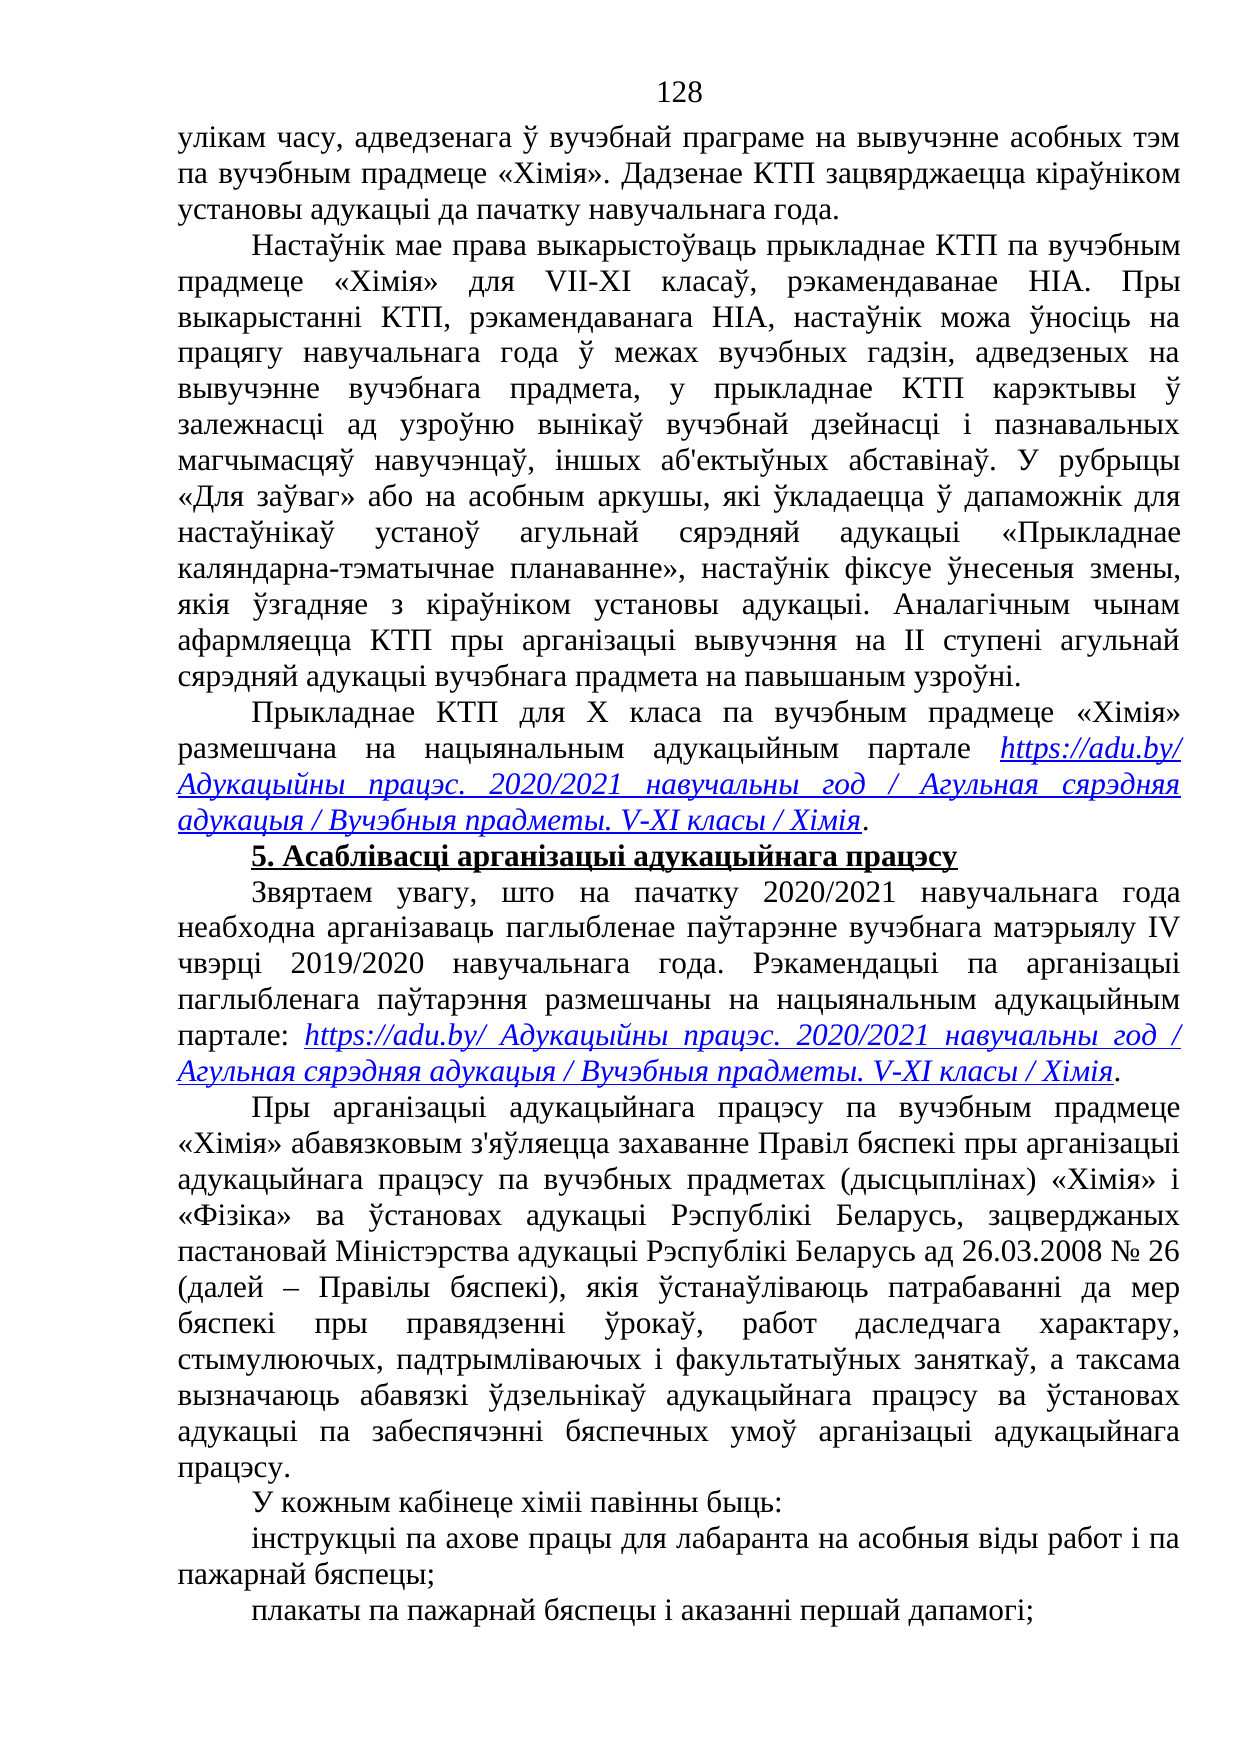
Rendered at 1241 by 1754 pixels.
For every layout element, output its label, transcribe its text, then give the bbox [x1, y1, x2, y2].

text Пры арганізацыі адукацыйнага працэсу па вучэбным прадмеце «Хімія» абавязковым з'яўляецца захаванне Правіл бяспекі пры арганізацыі адукацыйнага працэсу па вучэбных прадметах (дысцыплінах) «Хімія» і «Фізіка» ва ўстановах адукацыі Рэспублікі Беларусь, зацверджаных пастановай Міністэрства адукацыі Рэспублікі Беларусь ад 26.03.2008 № 26 (далей – Правілы бяспекі), якія ўстанаўліваюць патрабаванні да мер бяспекі пры правядзенні ўрокаў, работ даследчага характару, стымулюючых, падтрымліваючых і факультатыўных заняткаў, а таксама вызначаюць абавязкі ўдзельнікаў адукацыйнага працэсу ва ўстановах адукацыі па забеспячэнні бяспечных умоў арганізацыі адукацыйнага працэсу. [177, 1088, 1181, 1484]
text Прыкладнае КТП для X класа па вучэбным прадмеце «Хімія» размешчана на нацыянальным адукацыйным партале https://adu.by/ Адукацыйны працэс. 2020/2021 навучальны год / Агульная сярэдняя адукацыя / Вучэбныя прадметы. V-XI класы / Хімія. [177, 693, 1181, 796]
text Звяртаем увагу, што на пачатку 2020/2021 навучальнага года неабходна арганізаваць паглыбленае паўтарэнне вучэбнага матэрыялу IV чвэрці 2019/2020 навучальнага года. Рэкамендацыі па арганізацыі паглыбленага паўтарэння размешчаны на нацыянальным адукацыйным партале: https://adu.by/ Адукацыйны працэс. 2020/2021 навучальны год / Агульная сярэдняя адукацыя / Вучэбныя прадметы. V-XI класы / Хімія. [177, 873, 1181, 1088]
text плакаты па пажарнай бяспецы і аказанні першай дапамогі; [177, 1592, 1181, 1627]
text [177, 118, 1181, 226]
text Настаўнік мае права выкарыстоўваць прыкладнае КТП па вучэбным прадмеце «Хімія» для VII-XI класаў, рэкамендаванае НІА. Пры выкарыстанні КТП, рэкамендаванага НІА, настаўнік можа ўносіць на працягу навучальнага года ў межах вучэбных гадзін, адведзеных на вывучэнне вучэбнага прадмета, у прыкладнае КТП карэктывы ў залежнасці ад узроўню вынікаў вучэбнай дзейнасці і пазнавальных магчымасцяў навучэнцаў, іншых аб'ектыўных абставінаў. У рубрыцы «Для заўваг» або на асобным аркушы, які ўкладаецца ў дапаможнік для настаўнікаў устаноў агульнай сярэдняй адукацыі «Прыкладнае каляндарна-тэматычнае планаванне», настаўнік фіксуе ўнесеныя змены, якія ўзгадняе з кіраўніком установы адукацыі. Аналагічным чынам афармляецца КТП пры арганізацыі вывучэння на II ступені агульнай сярэдняй адукацыі вучэбнага прадмета на павышаным узроўні. [177, 226, 1181, 693]
text У кожным кабінеце хіміі павінны быць: [177, 1484, 1181, 1520]
text Прыкладнае КТП для X класа па вучэбным прадмеце «Хімія» размешчана на нацыянальным адукацыйным партале https://adu.by/ Адукацыйны працэс. 2020/2021 навучальны год / Агульная сярэдняя адукацыя / Вучэбныя прадметы. V-XI класы / Хімія. [177, 797, 1181, 837]
text 5. Асаблівасці арганізацыі адукацыйнага працэсу [177, 837, 1181, 873]
text інструкцыі па ахове працы для лабаранта на асобныя віды работ і па пажарнай бяспецы; [177, 1520, 1181, 1592]
